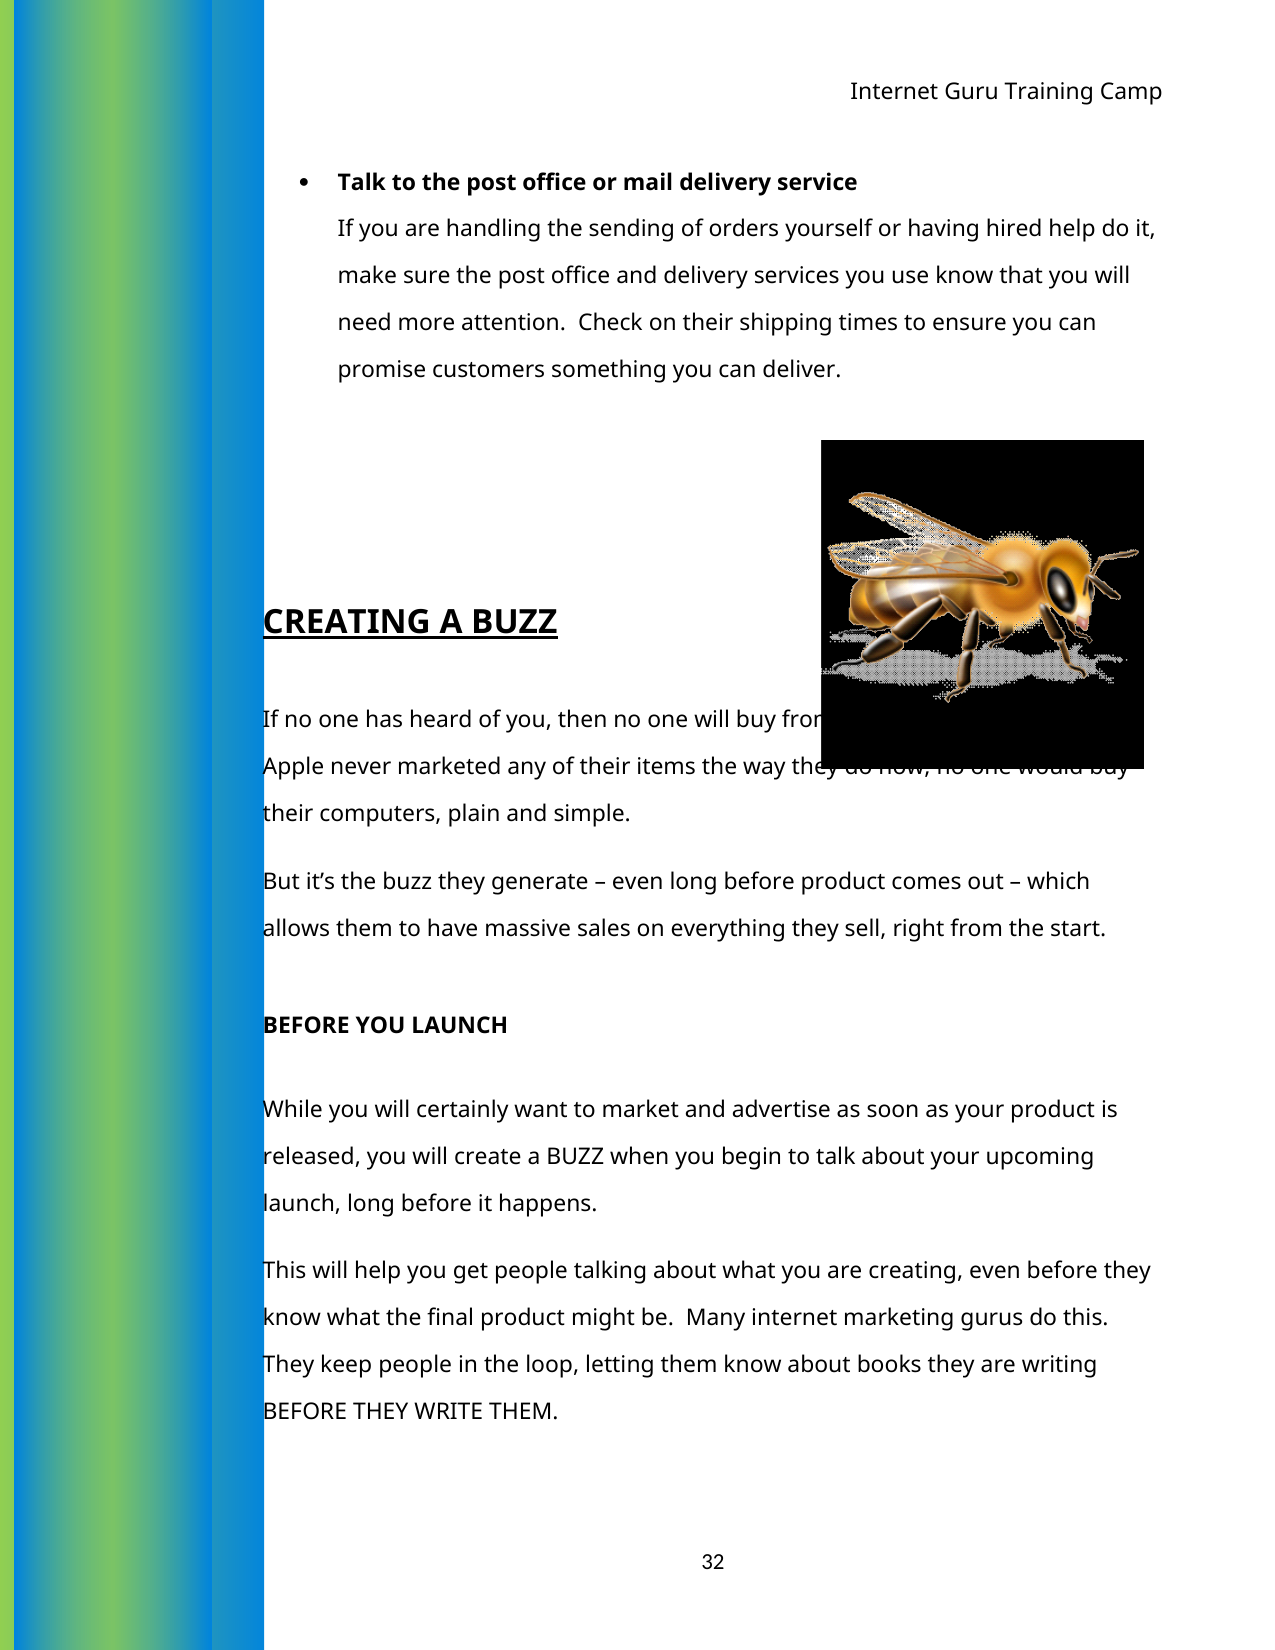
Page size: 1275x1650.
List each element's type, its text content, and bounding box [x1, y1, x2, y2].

text But it’s the buzz they generate – even long before product comes out – which allows them to have massive sales on everything they sell, right from the start. [262, 865, 1162, 943]
text Before You Launch [262, 1009, 1162, 1040]
text Creating a Buzz [262, 598, 1162, 643]
text This will help you get people talking about what you are creating, even before they know what the final product might be. Many internet marketing gurus do this. They keep people in the loop, letting them know about books they are writing BEFORE THEY WRITE THEM. [262, 1254, 1162, 1426]
list Talk to the post office or mail delivery service If you are handling the sending of orders yourself or having hired help do it, make sure the post office and delivery services you use know that you will need more attention. Check on their shipping times to ensure you can promise customers something you can deliver. [300, 166, 1162, 384]
text While you will certainly want to market and advertise as soon as your product is released, you will create a BUZZ when you begin to talk about your upcoming launch, long before it happens. [262, 1093, 1162, 1218]
text If no one has heard of you, then no one will buy from you – it’s pretty simple. If Apple never marketed any of their items the way they do now, no one would buy their computers, plain and simple. [262, 703, 1162, 828]
